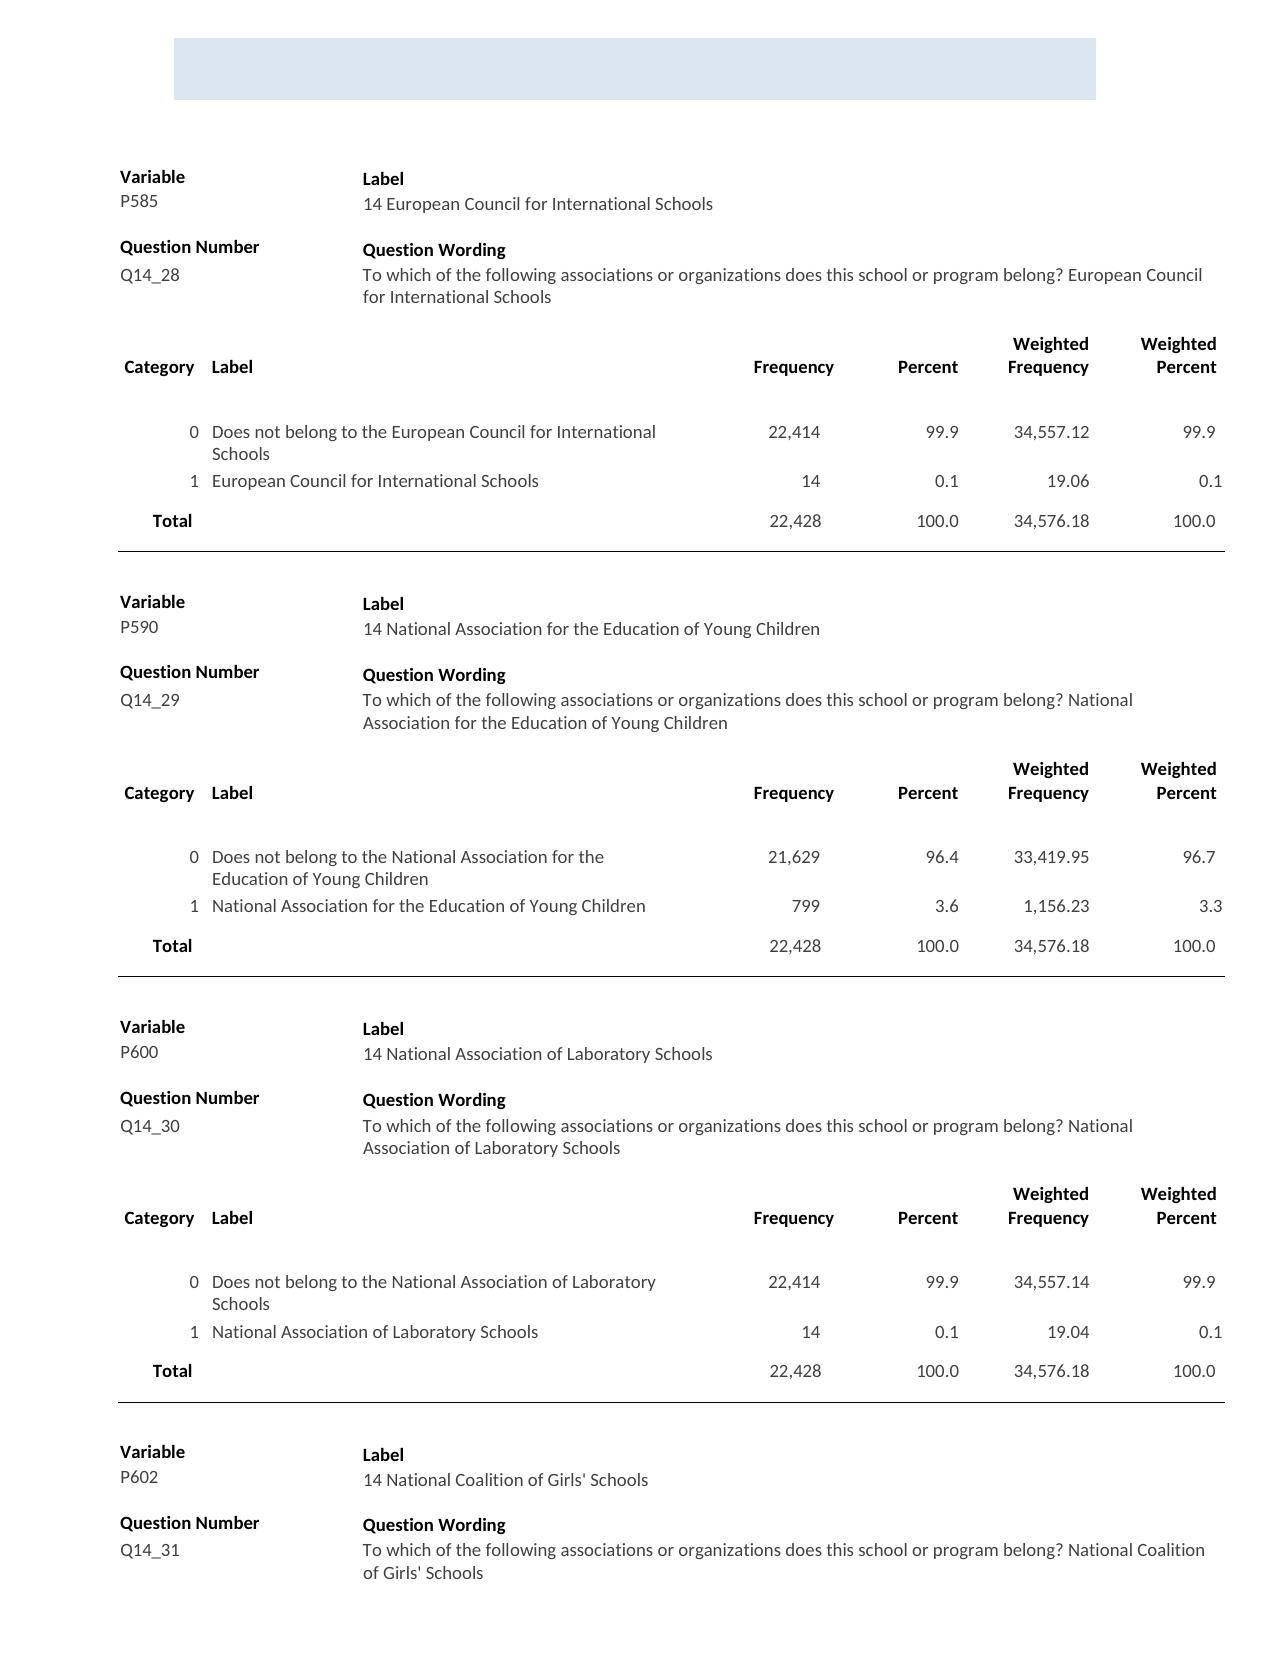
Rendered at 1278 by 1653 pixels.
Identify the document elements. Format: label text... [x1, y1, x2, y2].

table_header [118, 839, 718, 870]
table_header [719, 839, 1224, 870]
text Question Number [120, 661, 265, 683]
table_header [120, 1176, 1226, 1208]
text Question Wording [363, 1089, 1214, 1111]
text Label [363, 592, 1214, 615]
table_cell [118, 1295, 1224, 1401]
text 14 National Association for the Education of Young Children [363, 617, 1214, 640]
text Label [363, 167, 1214, 190]
text Association for the Education of Young Children [363, 712, 1214, 734]
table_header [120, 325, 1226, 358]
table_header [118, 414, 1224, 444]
text Variable [120, 590, 192, 613]
text Question Number [120, 236, 265, 258]
text Label [363, 1017, 1214, 1040]
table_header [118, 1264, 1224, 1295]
text Question Number [120, 1086, 265, 1109]
text 14 European Council for International Schools [363, 192, 1214, 215]
text Q14_31 To which of the following associations or organizations does this school or program belong? National Coalition of Girls' Schools [120, 1539, 1206, 1584]
text Variable [120, 1440, 192, 1463]
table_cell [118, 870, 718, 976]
text P590 [120, 615, 187, 638]
text Question Wording [363, 663, 1214, 686]
text P600 [120, 1040, 187, 1063]
text P602 [120, 1466, 187, 1488]
text Variable [120, 1015, 192, 1038]
text Variable [120, 165, 192, 188]
text 14 National Association of Laboratory Schools [363, 1043, 1214, 1065]
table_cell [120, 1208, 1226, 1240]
text Question Wording [363, 238, 1214, 261]
text Association of Laboratory Schools [363, 1137, 1214, 1159]
text Q14_30 To which of the following associations or organizations does this school or program belong? National [120, 1114, 1214, 1137]
text Label [363, 1443, 1214, 1466]
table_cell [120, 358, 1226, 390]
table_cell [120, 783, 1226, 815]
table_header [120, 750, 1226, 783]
text 14 National Coalition of Girls' Schools [363, 1468, 1214, 1491]
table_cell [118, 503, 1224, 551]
text Question Wording [363, 1514, 1214, 1536]
text Question Number [120, 1512, 265, 1534]
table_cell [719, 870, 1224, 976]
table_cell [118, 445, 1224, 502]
text Q14_29 To which of the following associations or organizations does this school or program belong? National [120, 689, 1214, 712]
text Q14_28 To which of the following associations or organizations does this school or program belong? European Council for International Schools [120, 263, 1203, 308]
text P585 [120, 190, 187, 212]
